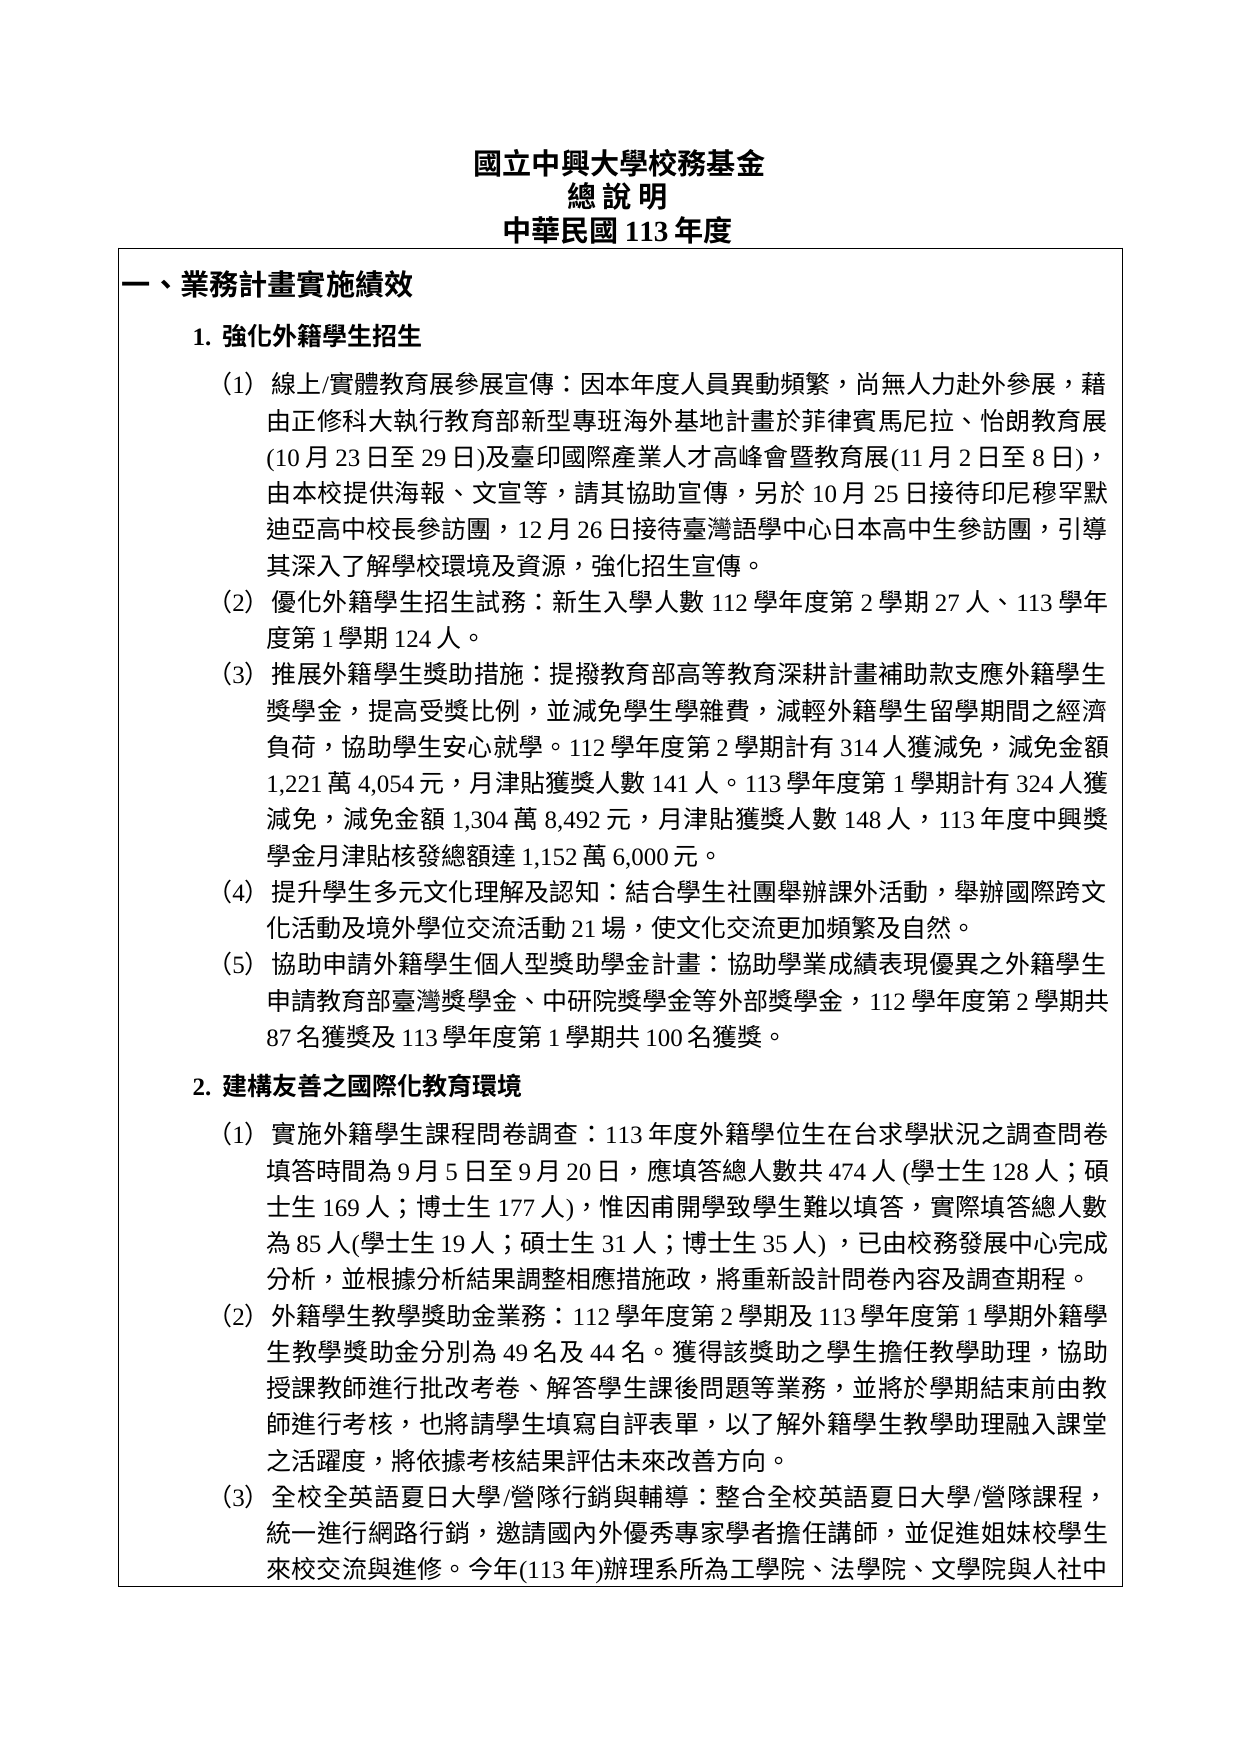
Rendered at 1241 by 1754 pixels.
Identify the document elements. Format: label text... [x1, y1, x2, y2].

text 總 說 明 [112, 181, 1122, 214]
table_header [119, 249, 1122, 1586]
text 國立中興大學校務基金 [112, 148, 1126, 181]
text 中華民國113年度 [112, 214, 1122, 248]
